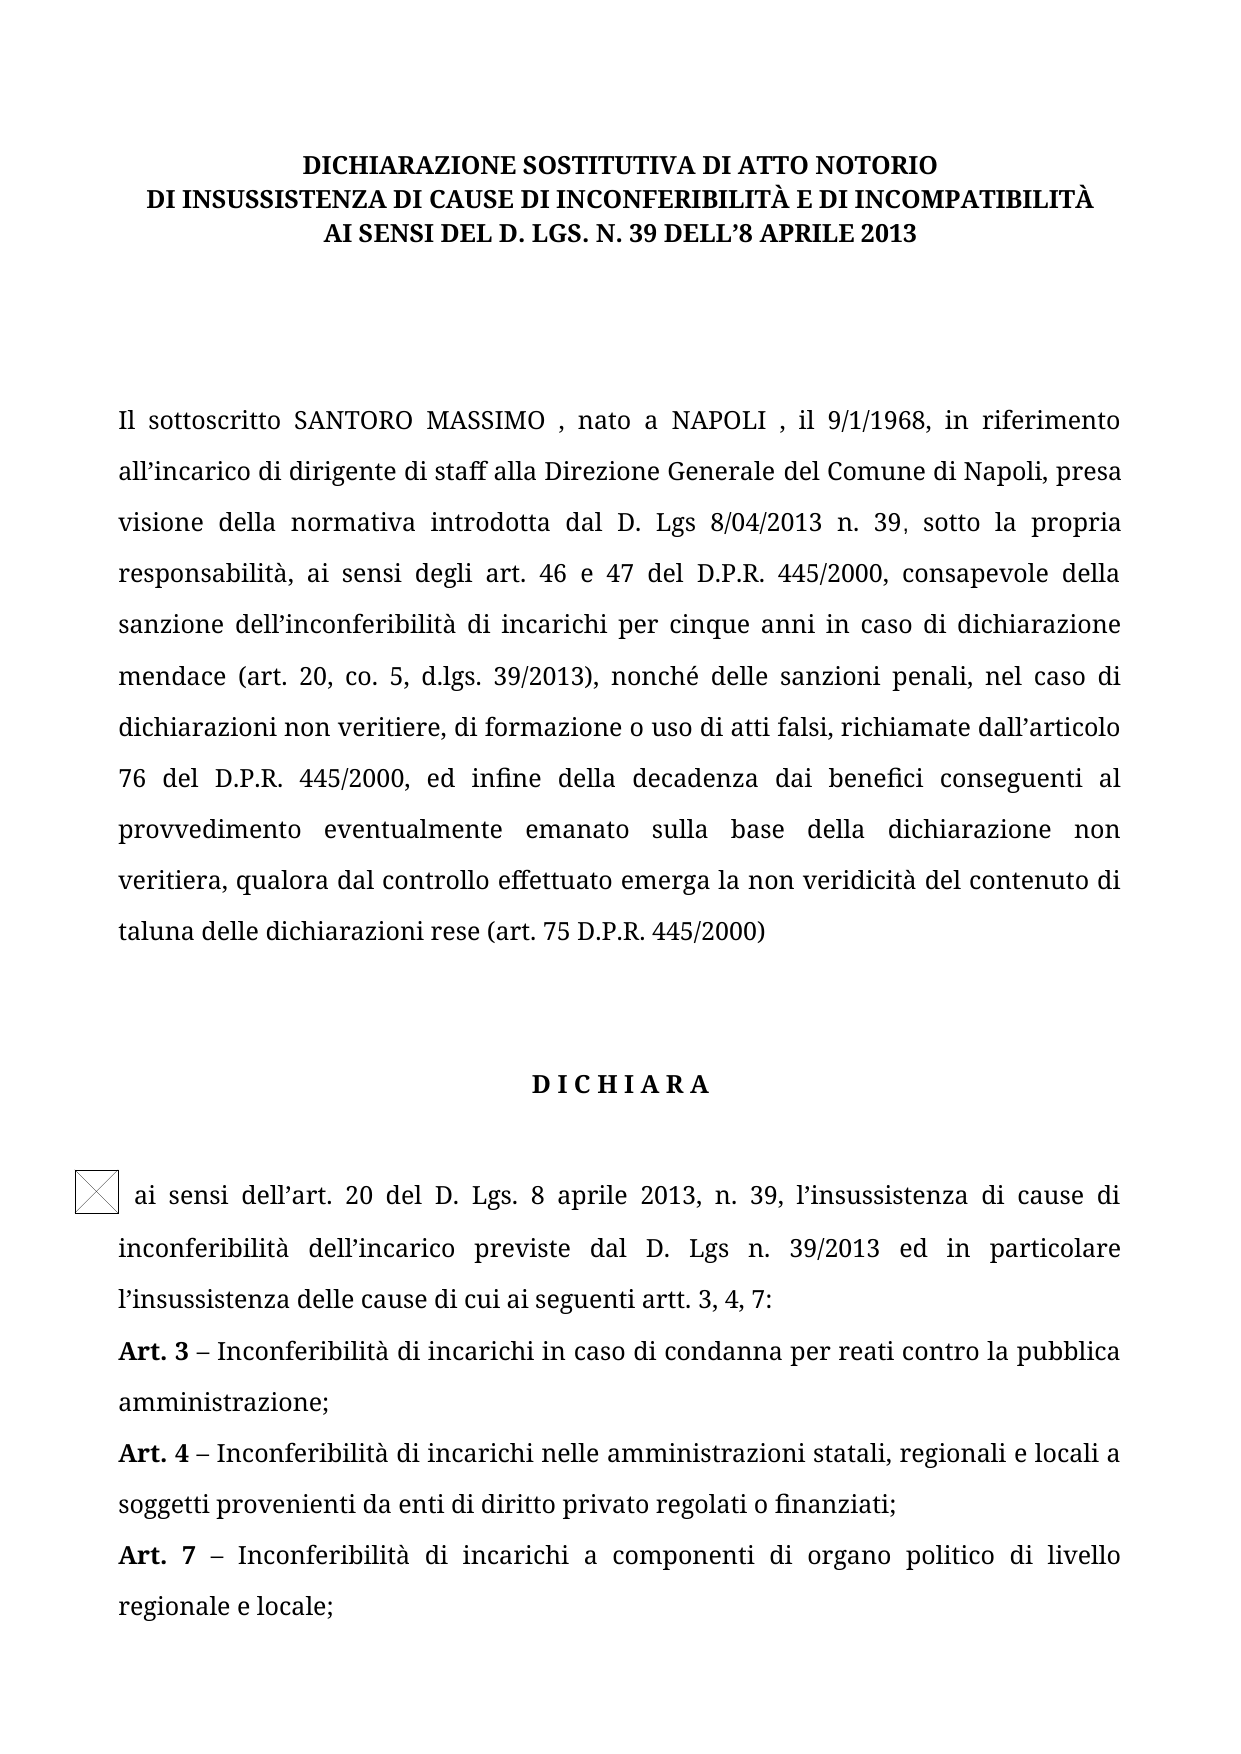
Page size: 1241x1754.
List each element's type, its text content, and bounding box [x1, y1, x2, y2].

text Art. 3 – Inconferibilità di incarichi in caso di condanna per reati contro la pubblica amministrazione; [118, 1333, 1122, 1418]
text Art. 7 – Inconferibilità di incarichi a componenti di organo politico di livello regionale e locale; [118, 1537, 1122, 1622]
text D I C H I A R A [118, 1067, 1122, 1101]
text DICHIARAZIONE SOSTITUTIVA DI ATTO NOTORIO [118, 148, 1122, 182]
text ai sensi dell’art. 20 del D. Lgs. 8 aprile 2013, n. 39, l’insussistenza di cause di inconferibilità dell’incarico previste dal D. Lgs n. 39/2013 ed in particolare l’insussistenza delle cause di cui ai seguenti artt. 3, 4, 7: [74, 1169, 1122, 1316]
text AI SENSI DEL D. LGS. N. 39 DELL’8 APRILE 2013 [118, 216, 1122, 250]
text Il sottoscritto SANTORO MASSIMO , nato a NAPOLI , il 9/1/1968, in riferimento all’incarico di dirigente di staff alla Direzione Generale del Comune di Napoli, presa visione della normativa introdotta dal D. Lgs 8/04/2013 n. 39, sotto la propria responsabilità, ai sensi degli art. 46 e 47 del D.P.R. 445/2000, consapevole della sanzione dell’inconferibilità di incarichi per cinque anni in caso di dichiarazione mendace (art. 20, co. 5, d.lgs. 39/2013), nonché delle sanzioni penali, nel caso di dichiarazioni non veritiere, di formazione o uso di atti falsi, richiamate dall’articolo 76 del D.P.R. 445/2000, ed infine della decadenza dai benefici conseguenti al provvedimento eventualmente emanato sulla base della dichiarazione non veritiera, qualora dal controllo effettuato emerga la non veridicità del contenuto di taluna delle dichiarazioni rese (art. 75 D.P.R. 445/2000) [118, 403, 1122, 947]
text Art. 4 – Inconferibilità di incarichi nelle amministrazioni statali, regionali e locali a soggetti provenienti da enti di diritto privato regolati o finanziati; [118, 1435, 1122, 1520]
text DI INSUSSISTENZA DI CAUSE DI INCONFERIBILITÀ E DI INCOMPATIBILITÀ [118, 182, 1122, 216]
